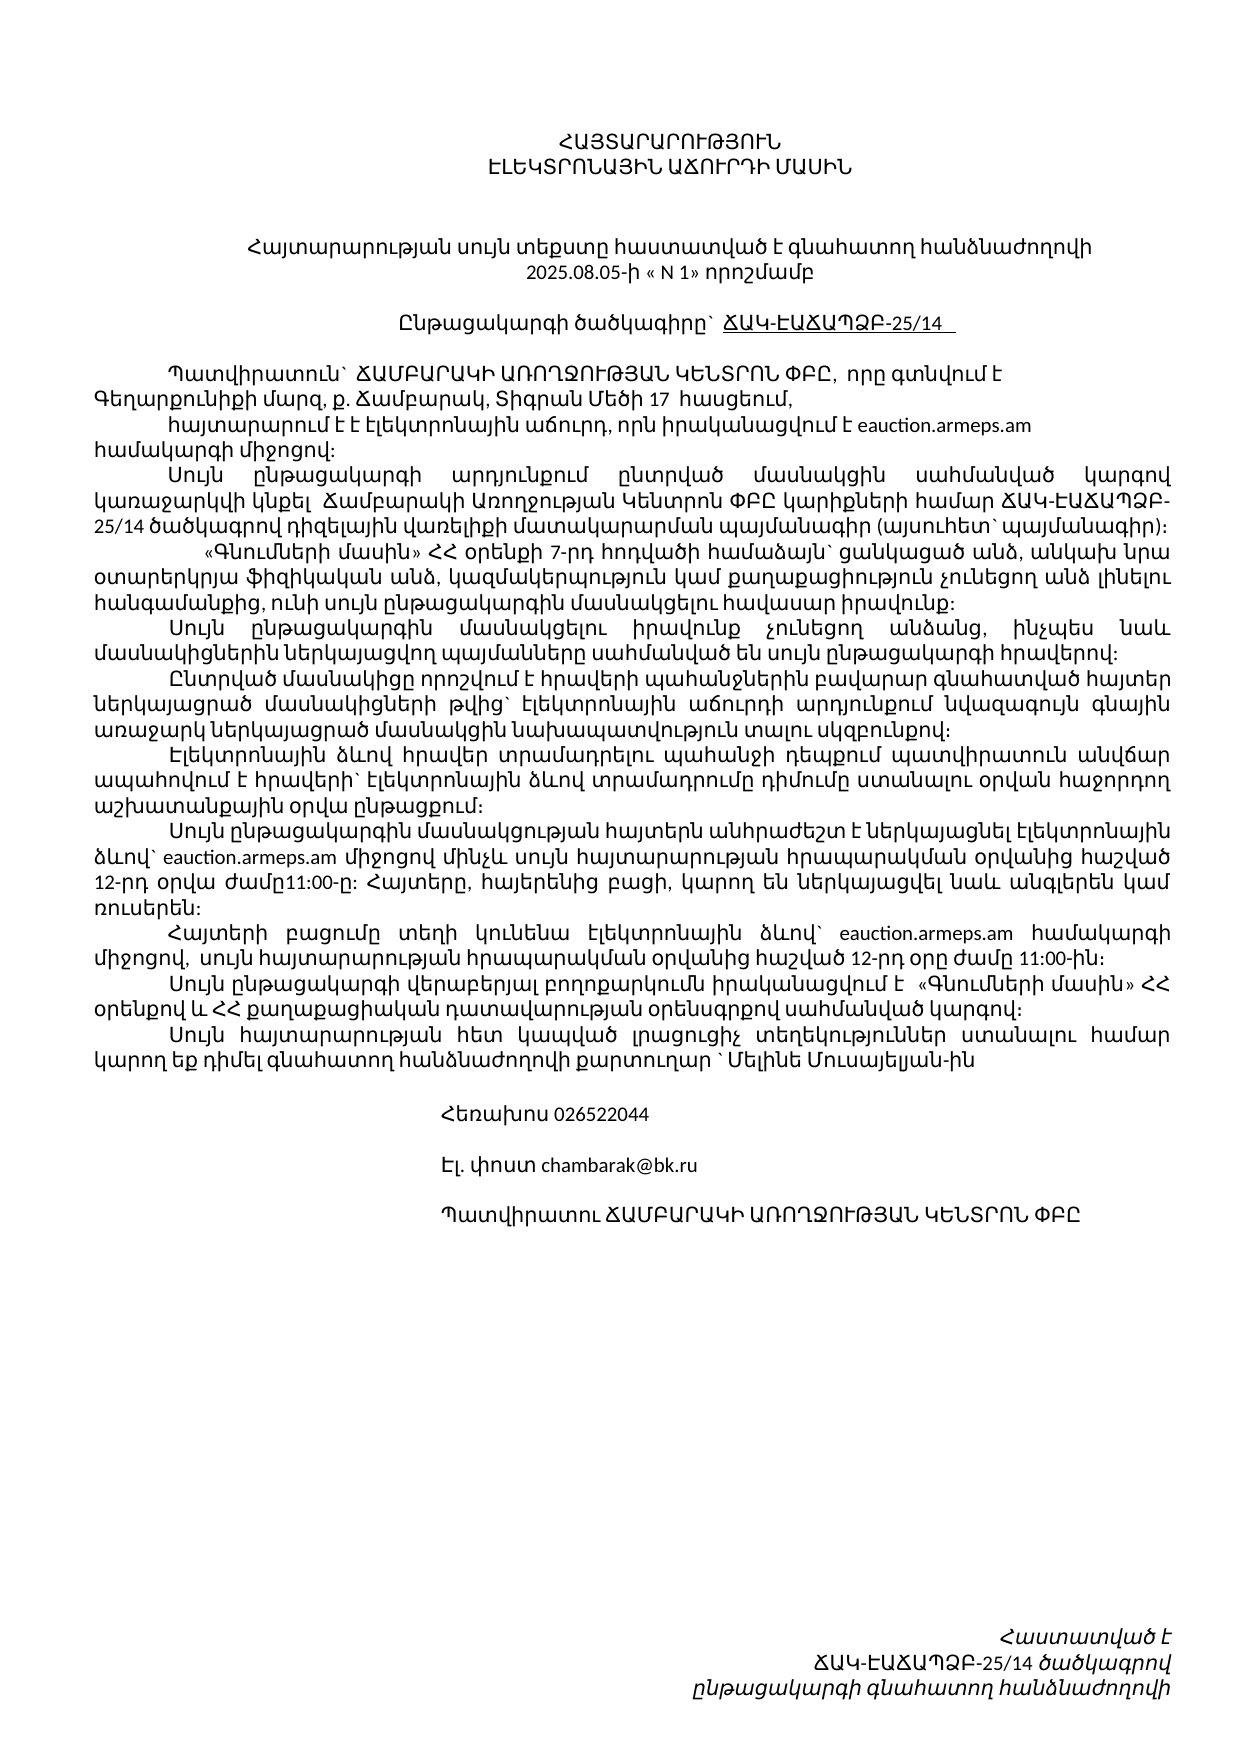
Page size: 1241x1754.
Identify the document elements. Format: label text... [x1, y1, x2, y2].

text ՃԱԿ-ԷԱՃԱՊՁԲ-25/14 ծածկագրով [94, 1650, 1171, 1675]
text Հեռախոս 026522044 [94, 1101, 1171, 1126]
text ՀԱՅՏԱՐԱՐՈՒԹՅՈՒՆ [94, 129, 1171, 154]
text Հայտարարության սույն տեքստը հաստատված է գնահատող հանձնաժողովի [94, 234, 1171, 259]
text Ընտրված մասնակիցը որոշվում է հրավերի պահանջներին բավարար գնահատված հայտեր ներկայացրած մասնակիցների թվից` էլեկտրոնային աճուրդի արդյունքում նվազագույն գնային առաջարկ ներկայացրած մասնակցին նախապատվություն տալու սկզբունքով։ [94, 666, 1171, 742]
text 2025.08.05 -ի « N 1» որոշմամբ [94, 259, 1171, 285]
text Էլ. փոստ chambarak@bk.ru [94, 1152, 1171, 1177]
text Հաստատված է [94, 1624, 1171, 1650]
text ընթացակարգի գնահատող հանձնաժողովի [94, 1675, 1171, 1701]
text Էլեկտրոնային ձևով հրավեր տրամադրելու պահանջի դեպքում պատվիրատուն անվճար ապահովում է հրավերի` էլեկտրոնային ձևով տրամադրումը դիմումը ստանալու օրվան հաջորդող աշխատանքային օրվա ընթացքում։ [94, 742, 1171, 818]
text Սույն ընթացակարգի արդյունքում ընտրված մասնակցին սահմանված կարգով կառաջարկվի կնքել Ճամբարակի Առողջության Կենտրոն ՓԲԸ կարիքների համար ՃԱԿ-ԷԱՃԱՊՁԲ-25/14 ծածկագրով դիզելային վառելիքի մատակարարման պայմանագիր (այսուհետ` պայմանագիր)։ [94, 463, 1171, 539]
text Սույն ընթացակարգին մասնակցության հայտերն անհրաժեշտ է ներկայացնել էլեկտրոնային ձևով` eauction.armeps.am միջոցով մինչև սույն հայտարարության հրապարակման օրվանից հաշված 12-րդ օրվա ժամը11:00-ը: Հայտերը, հայերենից բացի, կարող են ներկայացվել նաև անգլերեն կամ ռուսերեն: [94, 818, 1171, 920]
text Սույն հայտարարության հետ կապված լրացուցիչ տեղեկություններ ստանալու համար կարող եք դիմել գնահատող հանձնաժողովի քարտուղար ` Մելինե Մուսայելյան-ին [94, 1022, 1171, 1073]
text Սույն ընթացակարգին մասնակցելու իրավունք չունեցող անձանց, ինչպես նաև մասնակիցներին ներկայացվող պայմանները սահմանված են սույն ընթացակարգի հրավերով: [94, 615, 1171, 666]
text Հայտերի բացումը տեղի կունենա էլեկտրոնային ձևով` eauction.armeps.am համակարգի միջոցով, սույն հայտարարության հրապարակման օրվանից հաշված 12-րդ օրը ժամը 11:00-ին։ [94, 920, 1171, 971]
text հայտարարում է է էլեկտրոնային աճուրդ, որն իրականացվում է eauction.armeps.am համակարգի միջոցով: [94, 412, 1171, 463]
text ԷԼԵԿՏՐՈՆԱՅԻՆ ԱՃՈՒՐԴԻ ՄԱՍԻՆ [94, 154, 1171, 180]
text Պատվիրատուն` ՃԱՄԲԱՐԱԿԻ ԱՌՈՂՋՈՒԹՅԱՆ ԿԵՆՏՐՈՆ ՓԲԸ, որը գտնվում է Գեղարքունիքի մարզ, ք. Ճամբարակ, Տիգրան Մեծի 17 հասցեում, [94, 361, 1171, 412]
text Սույն ընթացակարգի վերաբերյալ բողոքարկումն իրականացվում է «Գնումների մասին» ՀՀ օրենքով և ՀՀ քաղաքացիական դատավարության օրենսգրքով սահմանված կարգով։ [94, 971, 1171, 1022]
text Պատվիրատու ՃԱՄԲԱՐԱԿԻ ԱՌՈՂՋՈՒԹՅԱՆ ԿԵՆՏՐՈՆ ՓԲԸ [94, 1203, 1171, 1228]
text «Գնումների մասին» ՀՀ օրենքի 7-րդ հոդվածի համաձայն` ցանկացած անձ, անկախ նրա օտարերկրյա ֆիզիկական անձ, կազմակերպություն կամ քաղաքացիություն չունեցող անձ լինելու հանգամանքից, ունի սույն ընթացակարգին մասնակցելու հավասար իրավունք: [94, 539, 1171, 615]
text Ընթացակարգի ծածկագիրը` ՃԱԿ-ԷԱՃԱՊՁԲ-25/14 [94, 310, 1171, 336]
